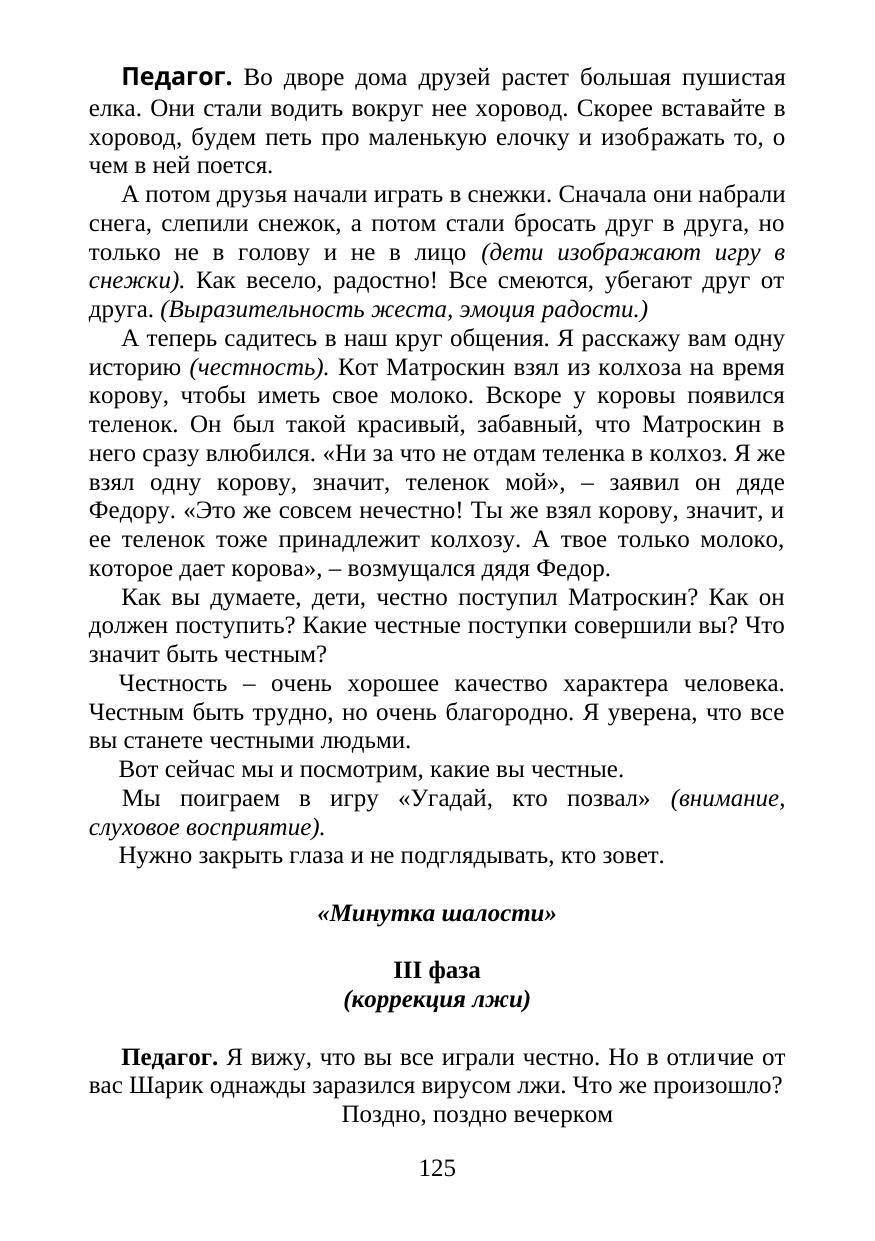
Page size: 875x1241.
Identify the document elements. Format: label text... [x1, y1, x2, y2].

text Вот сейчас мы и посмотрим, какие вы честные. [89, 754, 785, 783]
text Нужно закрыть глаза и не подглядывать, кто зовет. [89, 841, 785, 869]
text Педагог. Во дворе дома друзей растет большая пушистая елка. Они стали водить вокруг нее хоровод. Скорее вставайте в хоровод, будем петь про маленькую елочку и изображать то, о чем в ней поется. [89, 59, 785, 179]
text Педагог. Я вижу, что вы все играли честно. Но в отличие от вас Шарик однажды заразился вирусом лжи. Что же произошло? [89, 1042, 785, 1099]
text А потом друзья начали играть в снежки. Сначала они набрали снега, слепили снежок, а потом стали бросать друг в друга, но только не в голову и не в лицо (дети изображают игру в снежки). Как весело, радостно! Все смеются, убегают друг от друга. (Выразительность жеста, эмоция радости.) [89, 179, 785, 323]
text А теперь садитесь в наш круг общения. Я расскажу вам одну историю (честность). Кот Матроскин взял из колхоза на время корову, чтобы иметь свое молоко. Вскоре у коровы появился теленок. Он был такой красивый, забавный, что Матроскин в него сразу влюбился. «Ни за что не отдам теленка в колхоз. Я же взял одну корову, значит, теленок мой», – заявил он дяде Федору. «Это же совсем нечестно! Ты же взял корову, значит, и ее теленок тоже принадлежит колхозу. А твое только молоко, которое дает корова», – возмущался дядя Федор. [89, 323, 785, 582]
text III фаза [89, 956, 785, 984]
text (коррекция лжи) [89, 984, 785, 1013]
text Мы поиграем в игру «Угадай, кто позвал» (внимание, слуховое восприятие). [89, 783, 785, 841]
text «Минутка шалости» [89, 898, 785, 927]
text Честность – очень хорошее качество характера человека. Честным быть трудно, но очень благородно. Я уверена, что все вы станете честными людьми. [89, 668, 785, 754]
text Поздно, поздно вечерком [310, 1099, 785, 1128]
text Как вы думаете, дети, честно поступил Матроскин? Как он должен поступить? Какие честные поступки совершили вы? Что значит быть честным? [89, 582, 785, 668]
